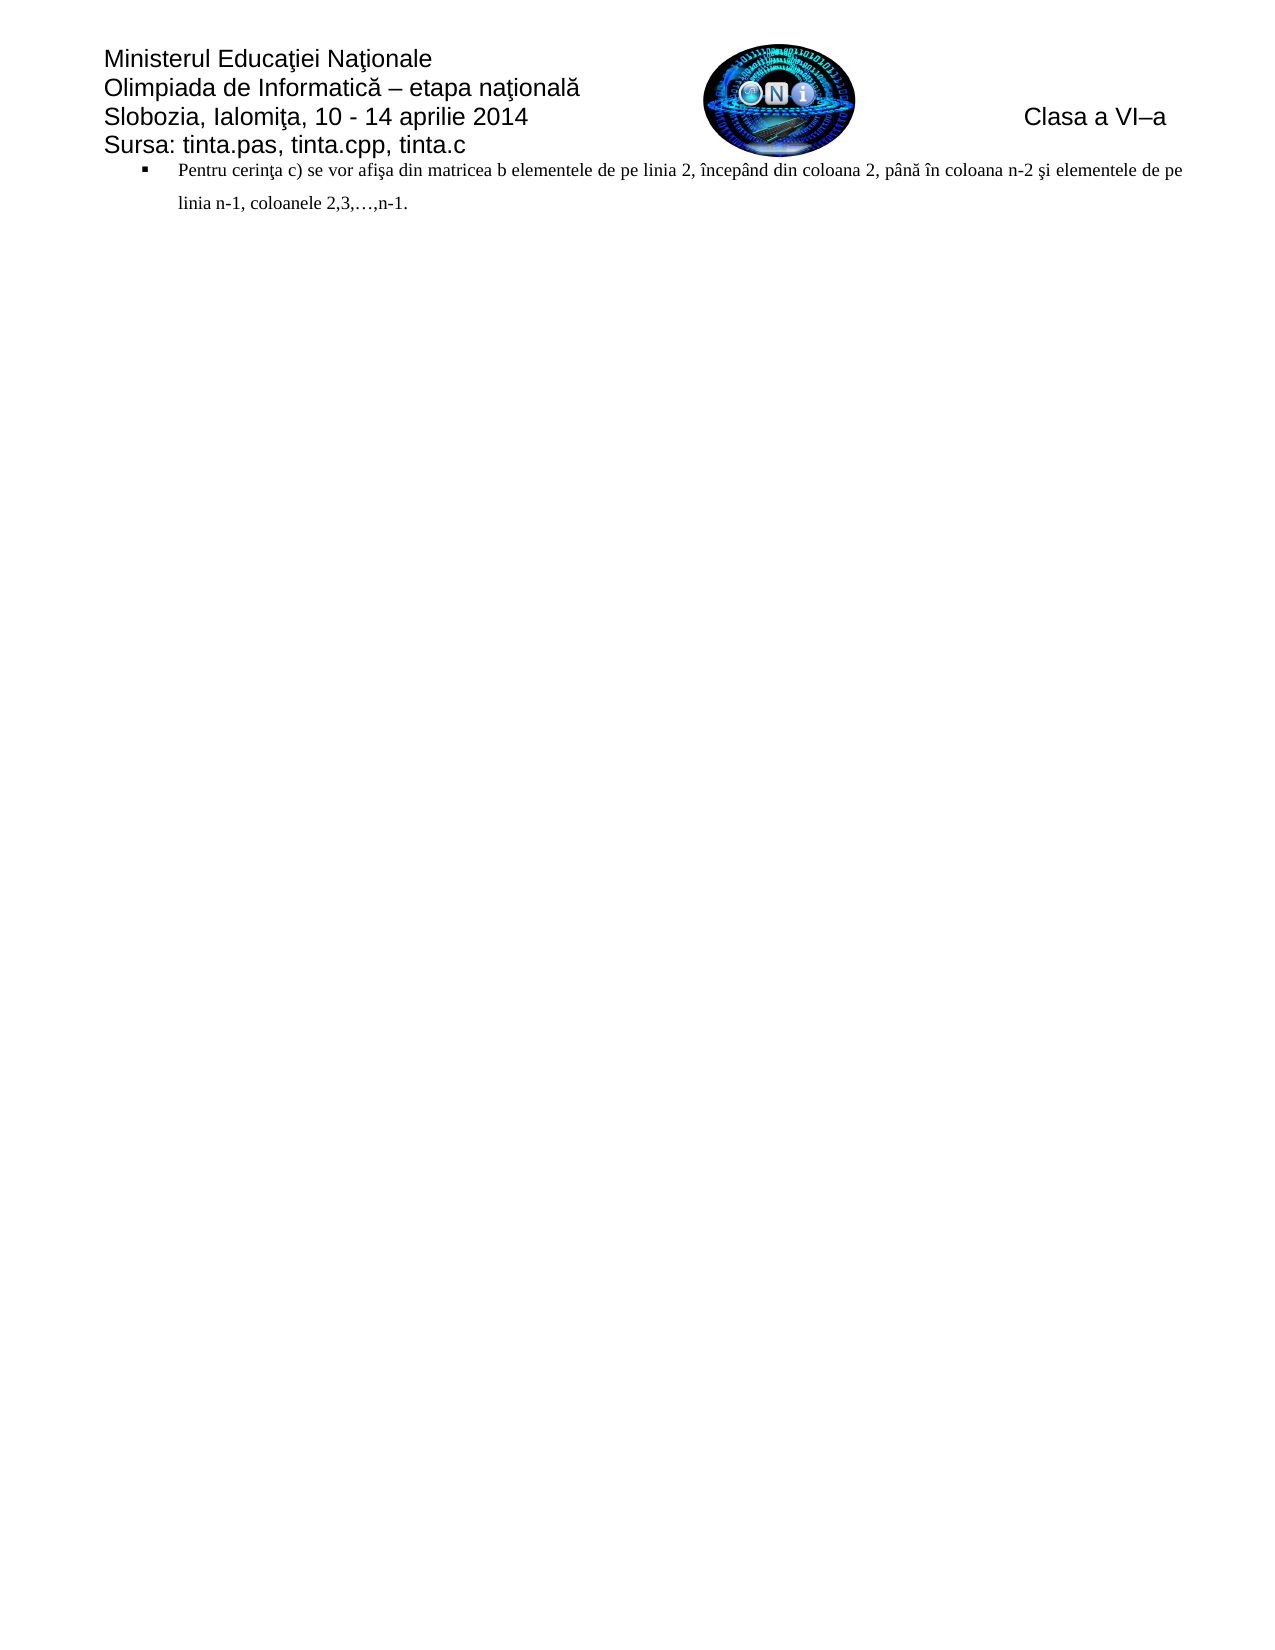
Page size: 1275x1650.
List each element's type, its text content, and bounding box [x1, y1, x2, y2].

list Pentru cerinţa c) se vor afişa din matricea b elementele de pe linia 2, începând din coloana 2, până în coloana n-2 şi elementele de pe linia n-1, coloanele 2,3,…,n-1. [141, 159, 1186, 213]
picture [687, 29, 869, 159]
